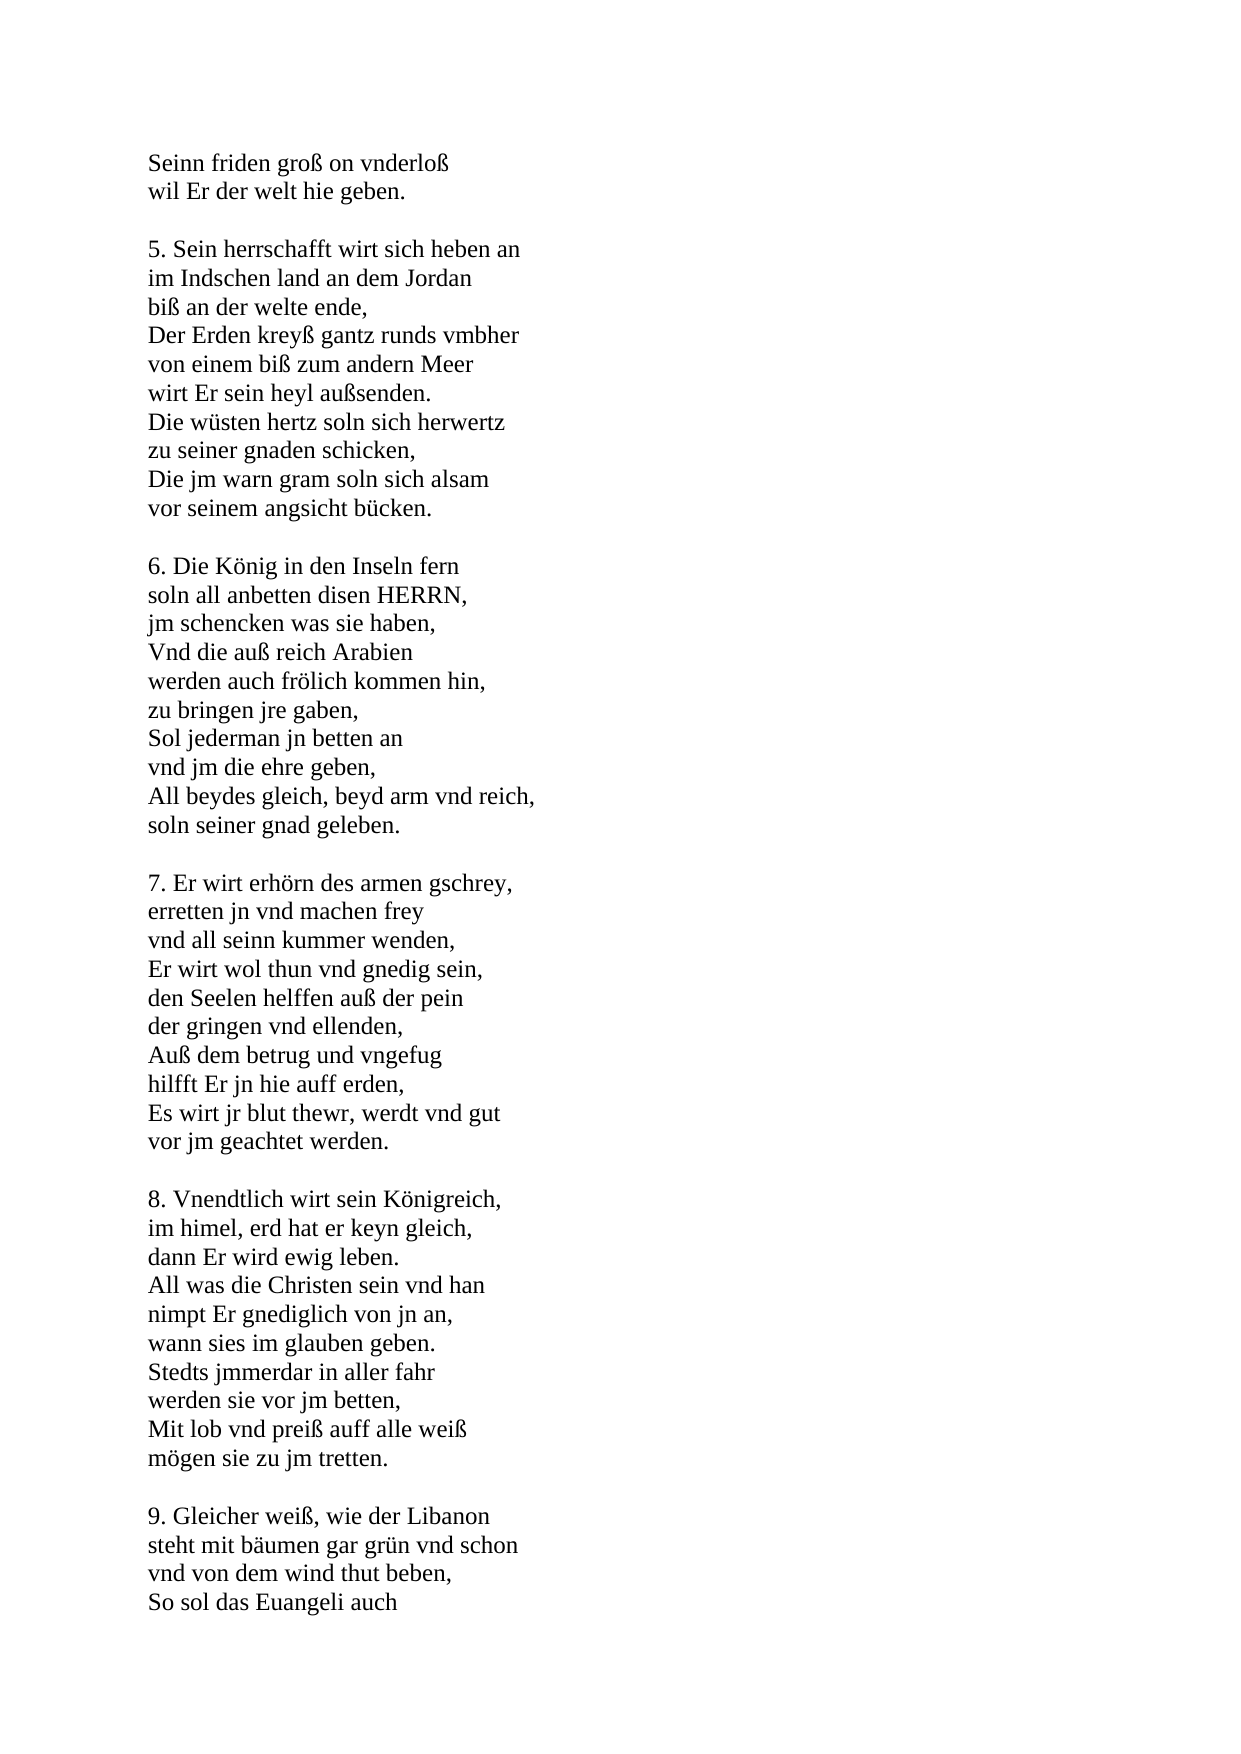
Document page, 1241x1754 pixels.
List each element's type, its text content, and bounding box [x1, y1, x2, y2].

text 8. Vnendtlich wirt sein Königreich, im himel, erd hat er keyn gleich, dann Er wird ewig leben. All was die Christen sein vnd han nimpt Er gnediglich von jn an, wann sies im glauben geben. Stedts jmmerdar in aller fahr werden sie vor jm betten, Mit lob vnd preiß auff alle weiß mögen sie zu jm tretten. [148, 1184, 1093, 1472]
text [148, 148, 1093, 205]
text 7. Er wirt erhörn des armen gschrey, erretten jn vnd machen frey vnd all seinn kummer wenden, Er wirt wol thun vnd gnedig sein, den Seelen helffen auß der pein der gringen vnd ellenden, Auß dem betrug und vngefug hilfft Er jn hie auff erden, Es wirt jr blut thewr, werdt vnd gut vor jm geachtet werden. [148, 868, 1093, 1155]
text 5. Sein herrschafft wirt sich heben an im Indschen land an dem Jordan biß an der welte ende, Der Erden kreyß gantz runds vmbher von einem biß zum andern Meer wirt Er sein heyl außsenden. Die wüsten hertz soln sich herwertz zu seiner gnaden schicken, Die jm warn gram soln sich alsam vor seinem angsicht bücken. [148, 234, 1093, 522]
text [148, 1501, 1093, 1616]
text 6. Die König in den Inseln fern soln all anbetten disen HERRN, jm schencken was sie haben, Vnd die auß reich Arabien werden auch frölich kommen hin, zu bringen jre gaben, Sol jederman jn betten an vnd jm die ehre geben, All beydes gleich, beyd arm vnd reich, soln seiner gnad geleben. [148, 551, 1093, 838]
